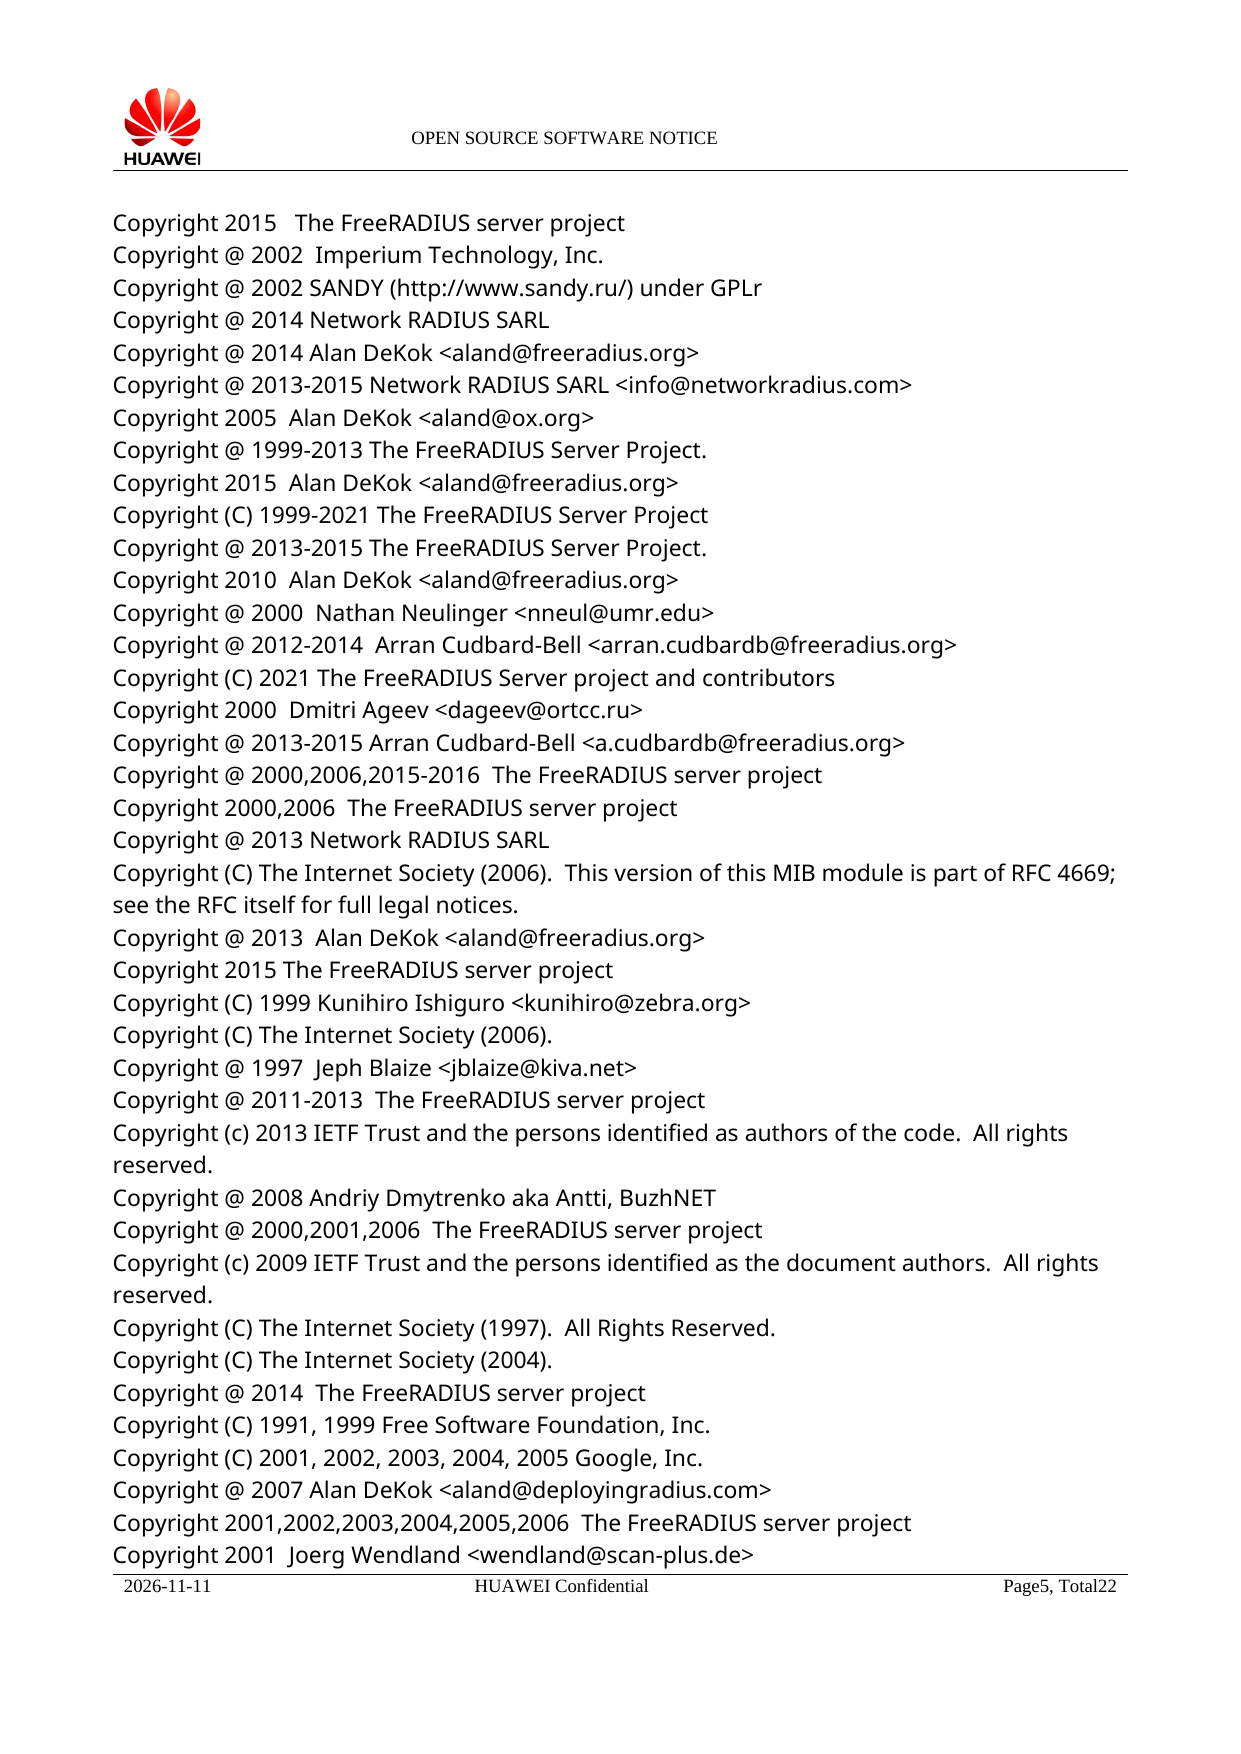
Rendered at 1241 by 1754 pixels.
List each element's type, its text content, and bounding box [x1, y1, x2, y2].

picture [124, 88, 201, 165]
